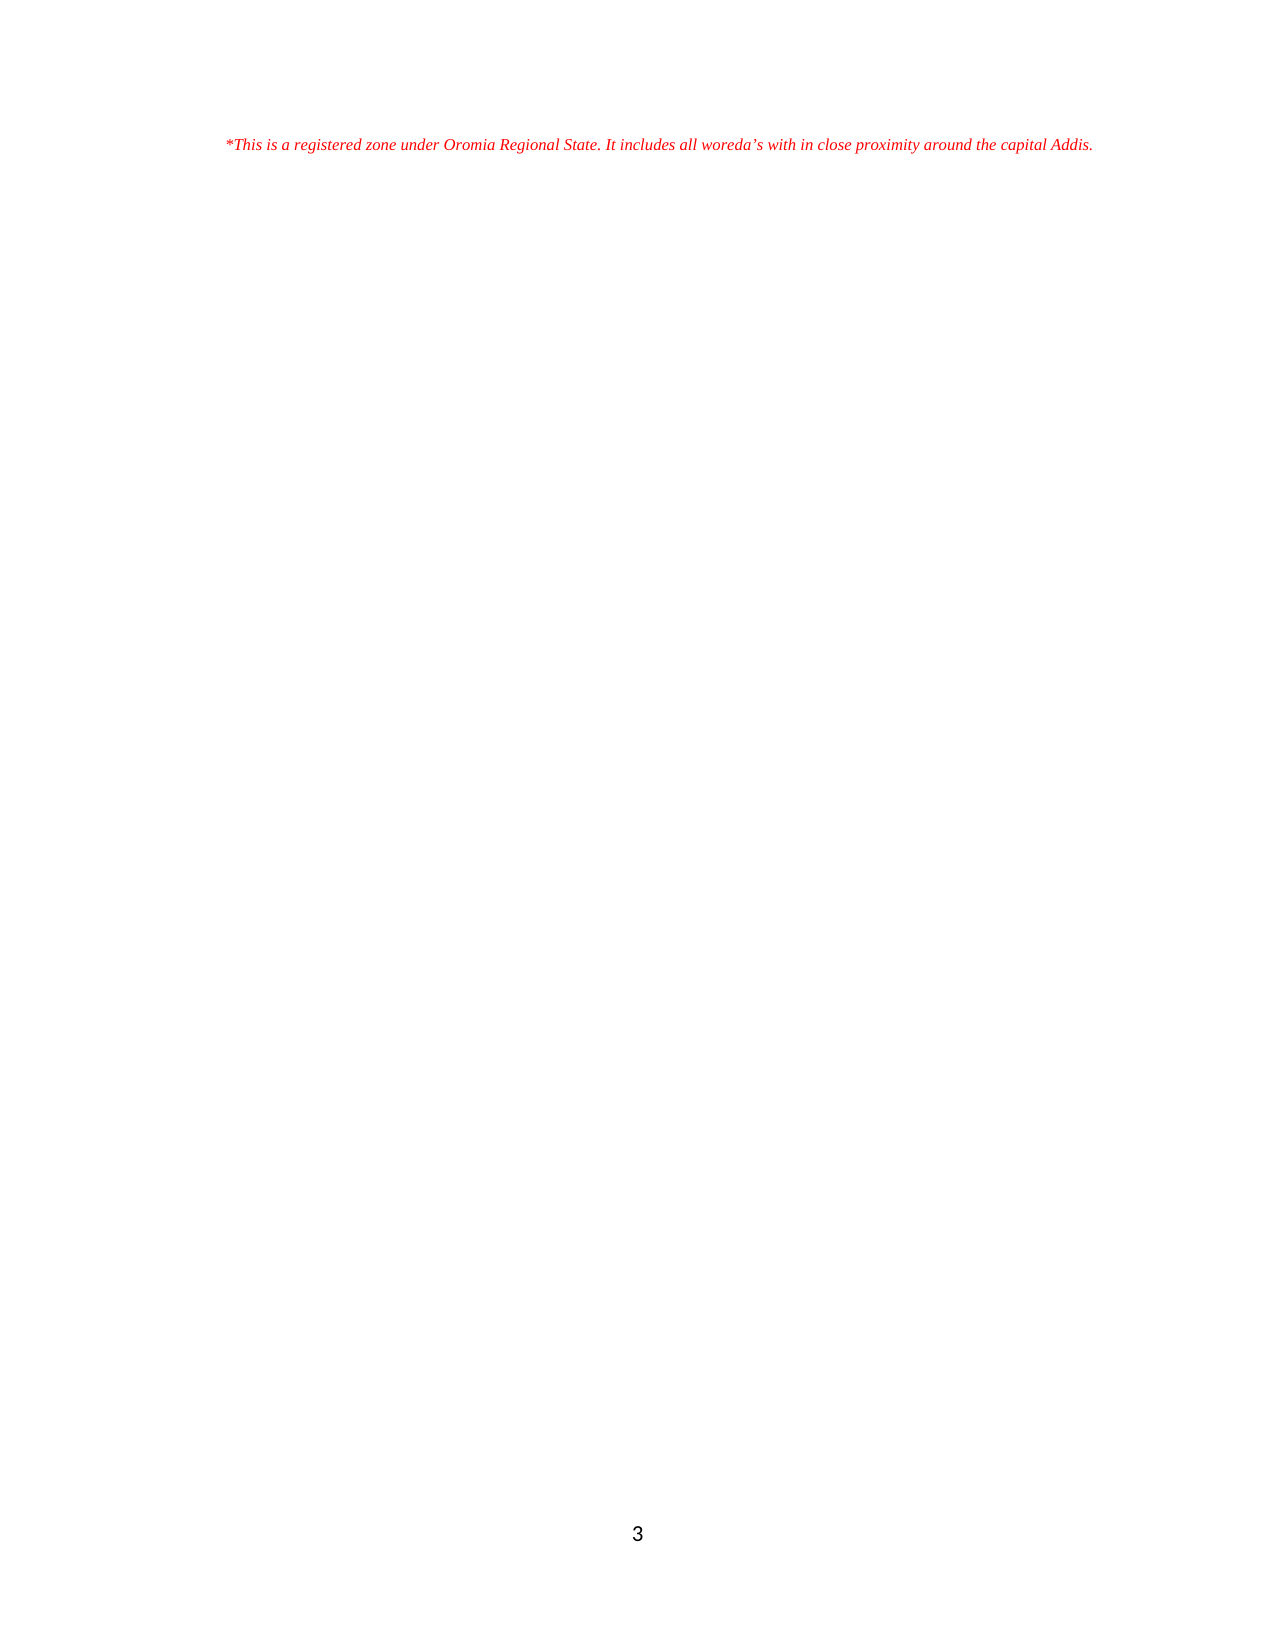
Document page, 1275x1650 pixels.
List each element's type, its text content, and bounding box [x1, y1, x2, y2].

text *This is a registered zone under Oromia Regional State. It includes all woreda’s with in close proximity around the capital Addis.1.2.2.1. Focused Group discussion (FGD) [225, 135, 1125, 154]
